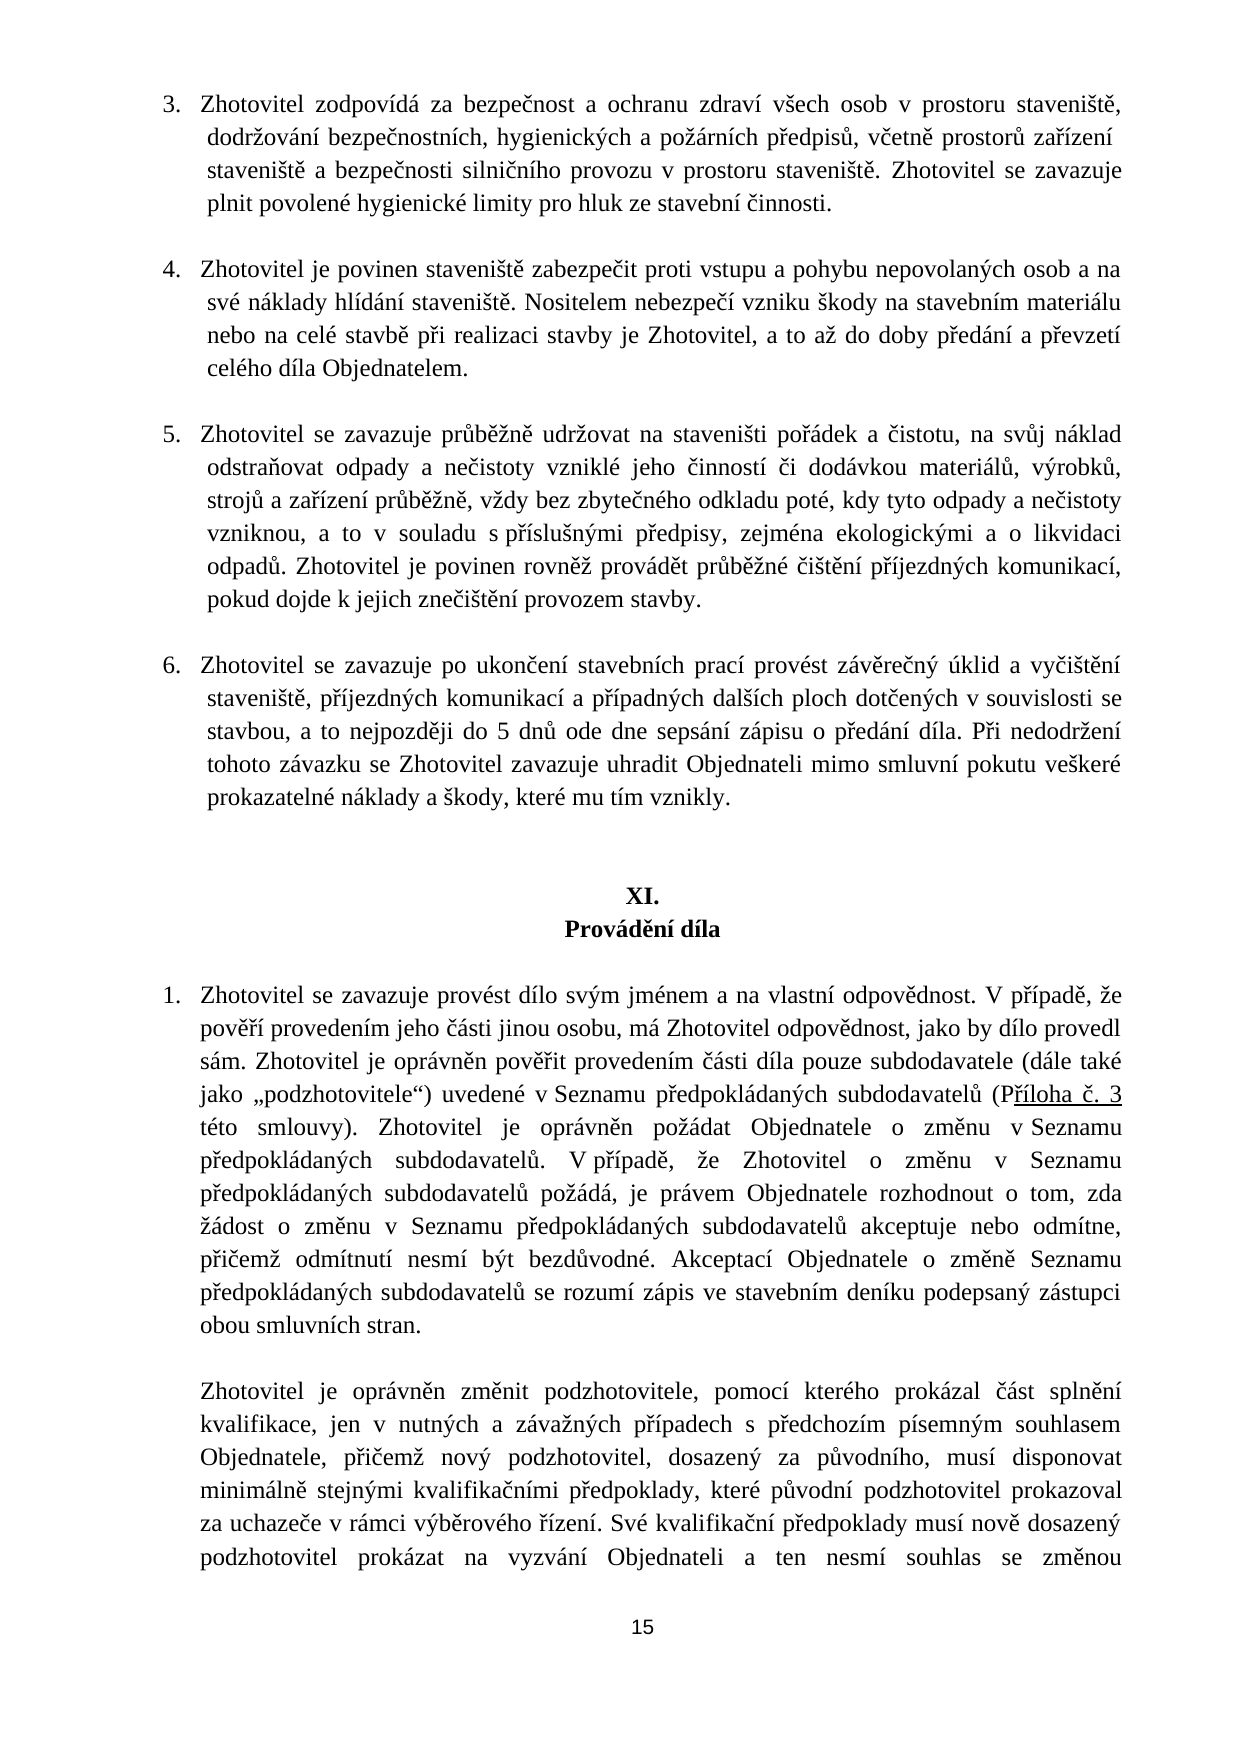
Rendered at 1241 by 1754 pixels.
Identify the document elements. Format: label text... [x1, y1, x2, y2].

list Zhotovitel je povinen staveniště zabezpečit proti vstupu a pohybu nepovolaných osob a na své náklady hlídání staveniště. Nositelem nebezpečí vzniku škody na stavebním materiálu nebo na celé stavbě při realizaci stavby je Zhotovitel, a to až do doby předání a převzetí celého díla Objednatelem. [162, 254, 1122, 382]
text Provádění díla [162, 914, 1122, 943]
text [200, 1376, 1122, 1570]
list Zhotovitel se zavazuje provést dílo svým jménem a na vlastní odpovědnost. V případě, že pověří provedením jeho části jinou osobu, má Zhotovitel odpovědnost, jako by dílo provedl sám. Zhotovitel je oprávněn pověřit provedením části díla pouze subdodavatele (dále také jako „podzhotovitele“) uvedené v Seznamu předpokládaných subdodavatelů (Příloha č. 3 této smlouvy). Zhotovitel je oprávněn požádat Objednatele o změnu v Seznamu předpokládaných subdodavatelů. V případě, že Zhotovitel o změnu v Seznamu předpokládaných subdodavatelů požádá, je právem Objednatele rozhodnout o tom, zda žádost o změnu v Seznamu předpokládaných subdodavatelů akceptuje nebo odmítne, přičemž odmítnutí nesmí být bezdůvodné. Akceptací Objednatele o změně Seznamu předpokládaných subdodavatelů se rozumí zápis ve stavebním deníku podepsaný zástupci obou smluvních stran. [162, 980, 1122, 1339]
text XI. [162, 881, 1122, 910]
list Zhotovitel se zavazuje průběžně udržovat na staveništi pořádek a čistotu, na svůj náklad odstraňovat odpady a nečistoty vzniklé jeho činností či dodávkou materiálů, výrobků, strojů a zařízení průběžně, vždy bez zbytečného odkladu poté, kdy tyto odpady a nečistoty vzniknou, a to v souladu s příslušnými předpisy, zejména ekologickými a o likvidaci odpadů. Zhotovitel je povinen rovněž provádět průběžné čištění příjezdných komunikací, pokud dojde k jejich znečištění provozem stavby. [162, 419, 1122, 613]
list Zhotovitel se zavazuje po ukončení stavebních prací provést závěrečný úklid a vyčištění staveniště, příjezdných komunikací a případných dalších ploch dotčených v souvislosti se stavbou, a to nejpozději do 5 dnů ode dne sepsání zápisu o předání díla. Při nedodržení tohoto závazku se Zhotovitel zavazuje uhradit Objednateli mimo smluvní pokutu veškeré prokazatelné náklady a škody, které mu tím vznikly. [162, 650, 1122, 811]
list Zhotovitel zodpovídá za bezpečnost a ochranu zdraví všech osob v prostoru staveniště, dodržování bezpečnostních, hygienických a požárních předpisů, včetně prostorů zařízení staveniště a bezpečnosti silničního provozu v prostoru staveniště. Zhotovitel se zavazuje plnit povolené hygienické limity pro hluk ze stavební činnosti. [162, 89, 1122, 216]
